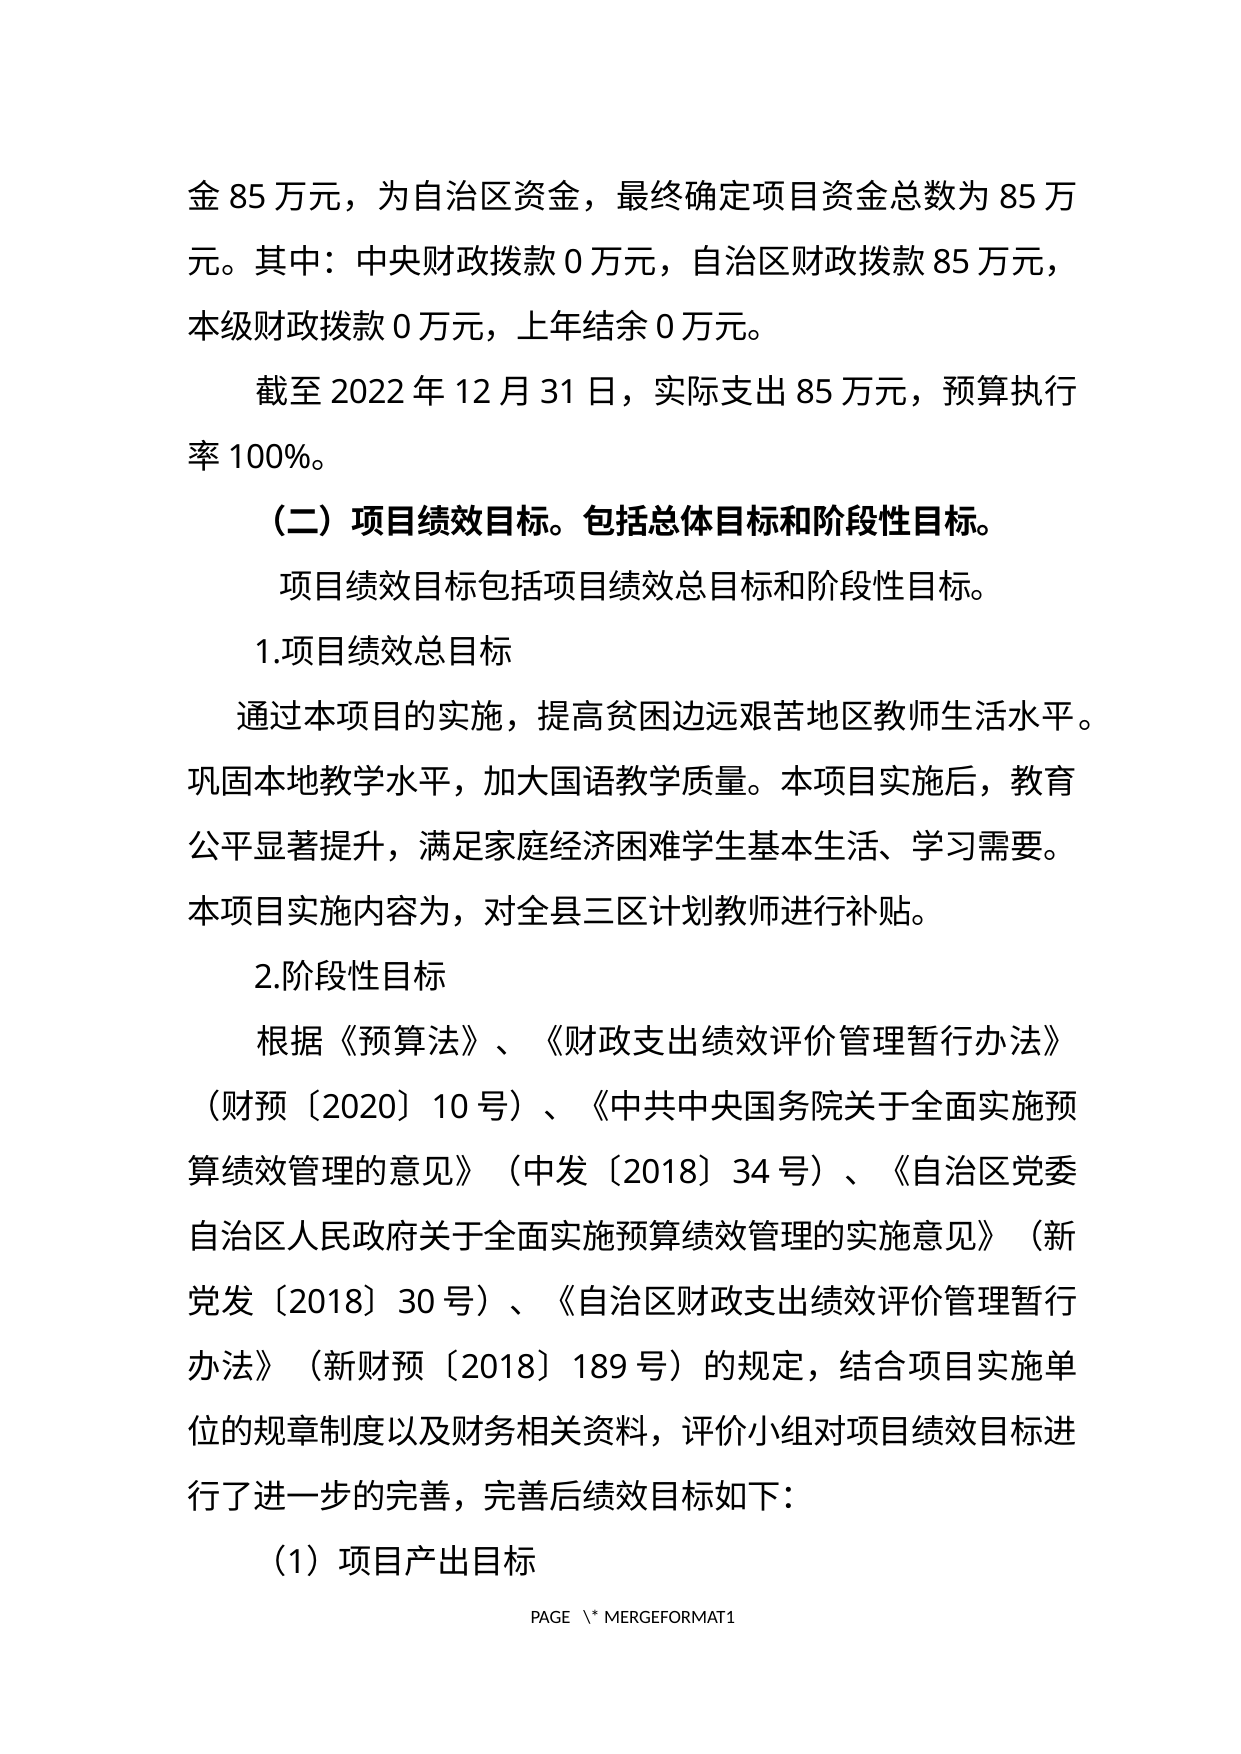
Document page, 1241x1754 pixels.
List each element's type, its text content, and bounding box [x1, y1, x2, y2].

text （二）项目绩效目标。包括总体目标和阶段性目标。 [187, 487, 1078, 552]
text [187, 162, 1078, 487]
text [187, 552, 1078, 1592]
